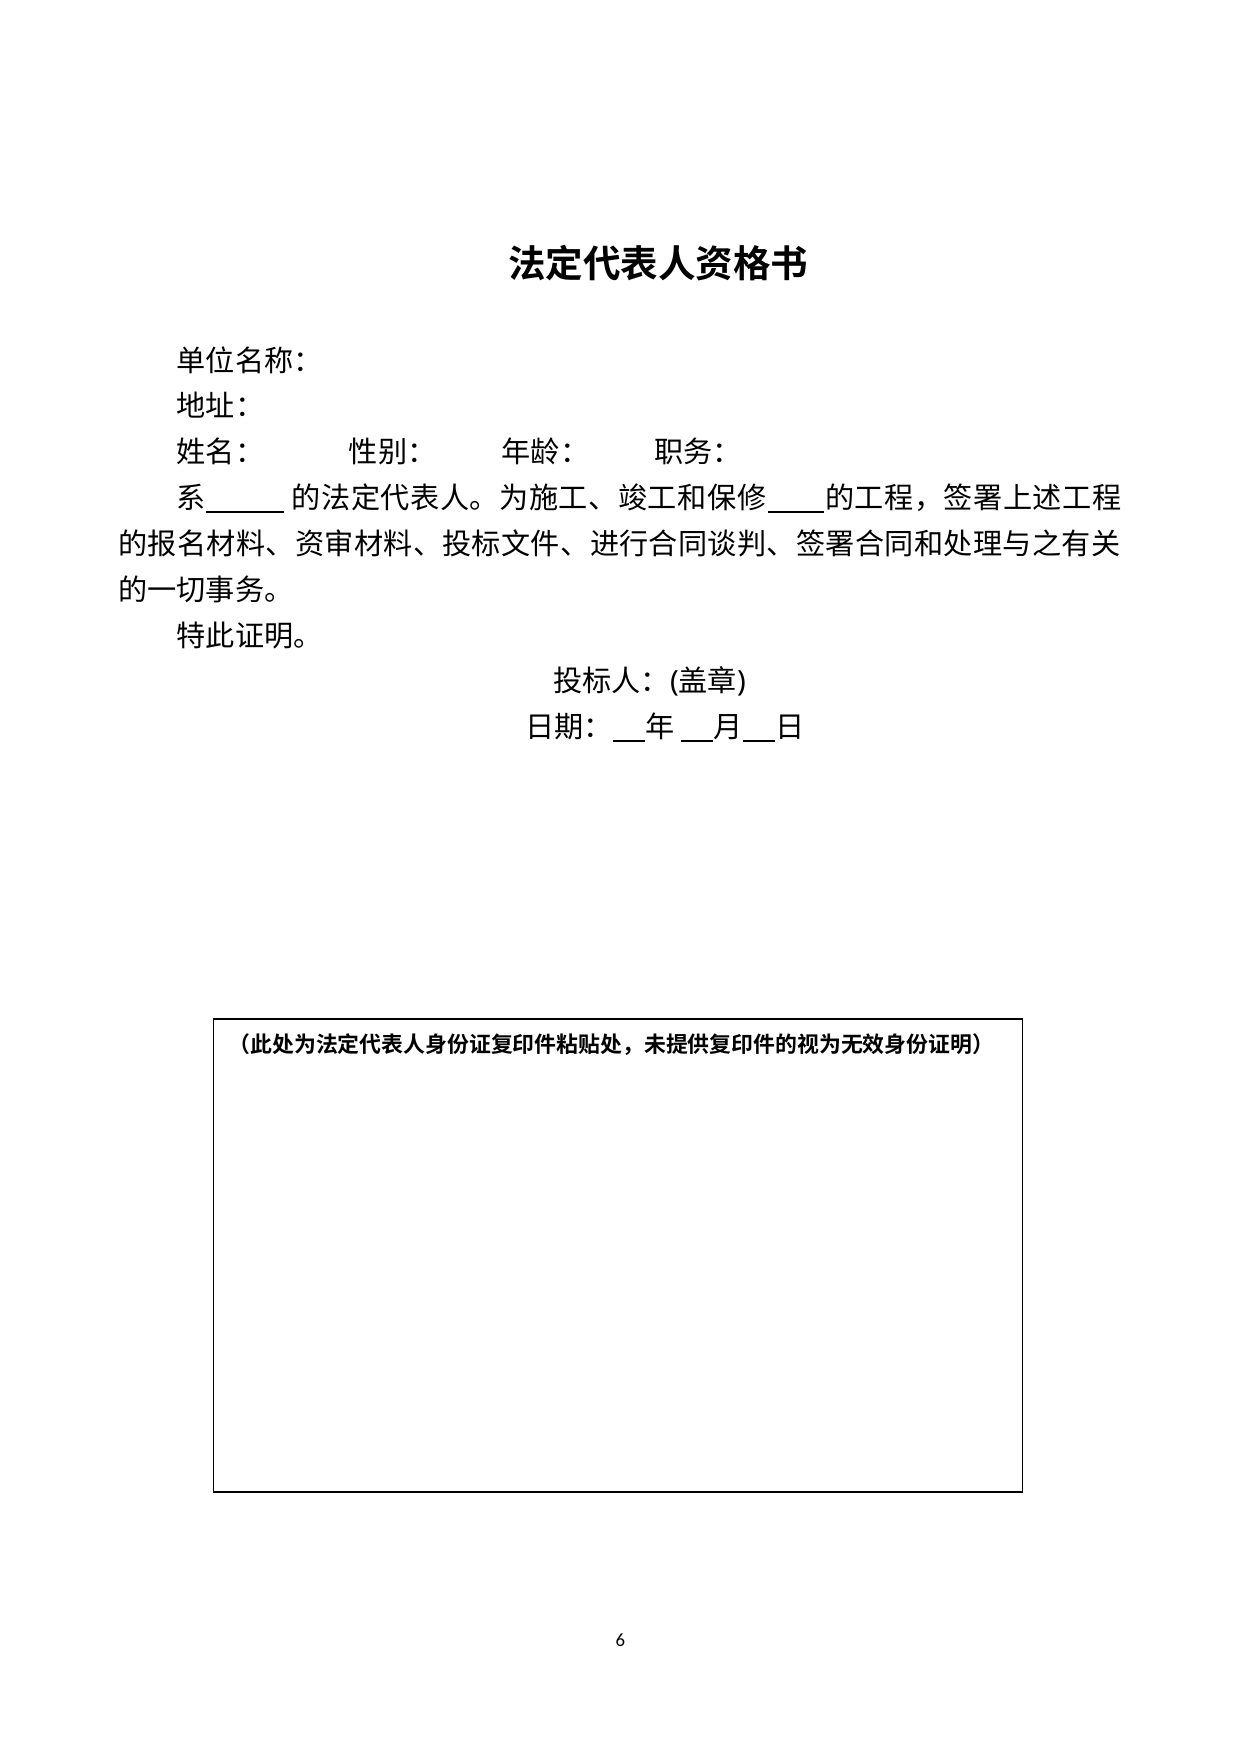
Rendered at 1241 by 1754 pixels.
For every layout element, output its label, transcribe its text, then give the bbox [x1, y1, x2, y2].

text 法定代表人资格书 [118, 229, 1122, 294]
text 单位名称： [118, 334, 1122, 380]
text 系 的法定代表人。为施工、竣工和保修 的工程，签署上述工程的报名材料、资审材料、投标文件、进行合同谈判、签署合同和处理与之有关的一切事务。 [118, 472, 1122, 609]
text 特此证明。 [118, 609, 1122, 655]
text 姓名： 性别： 年龄： 职务： [118, 426, 1122, 472]
text 日期： 年 月 日 [118, 701, 1122, 747]
text 地址： [118, 380, 1122, 426]
text 投标人：(盖章) [118, 655, 1122, 701]
